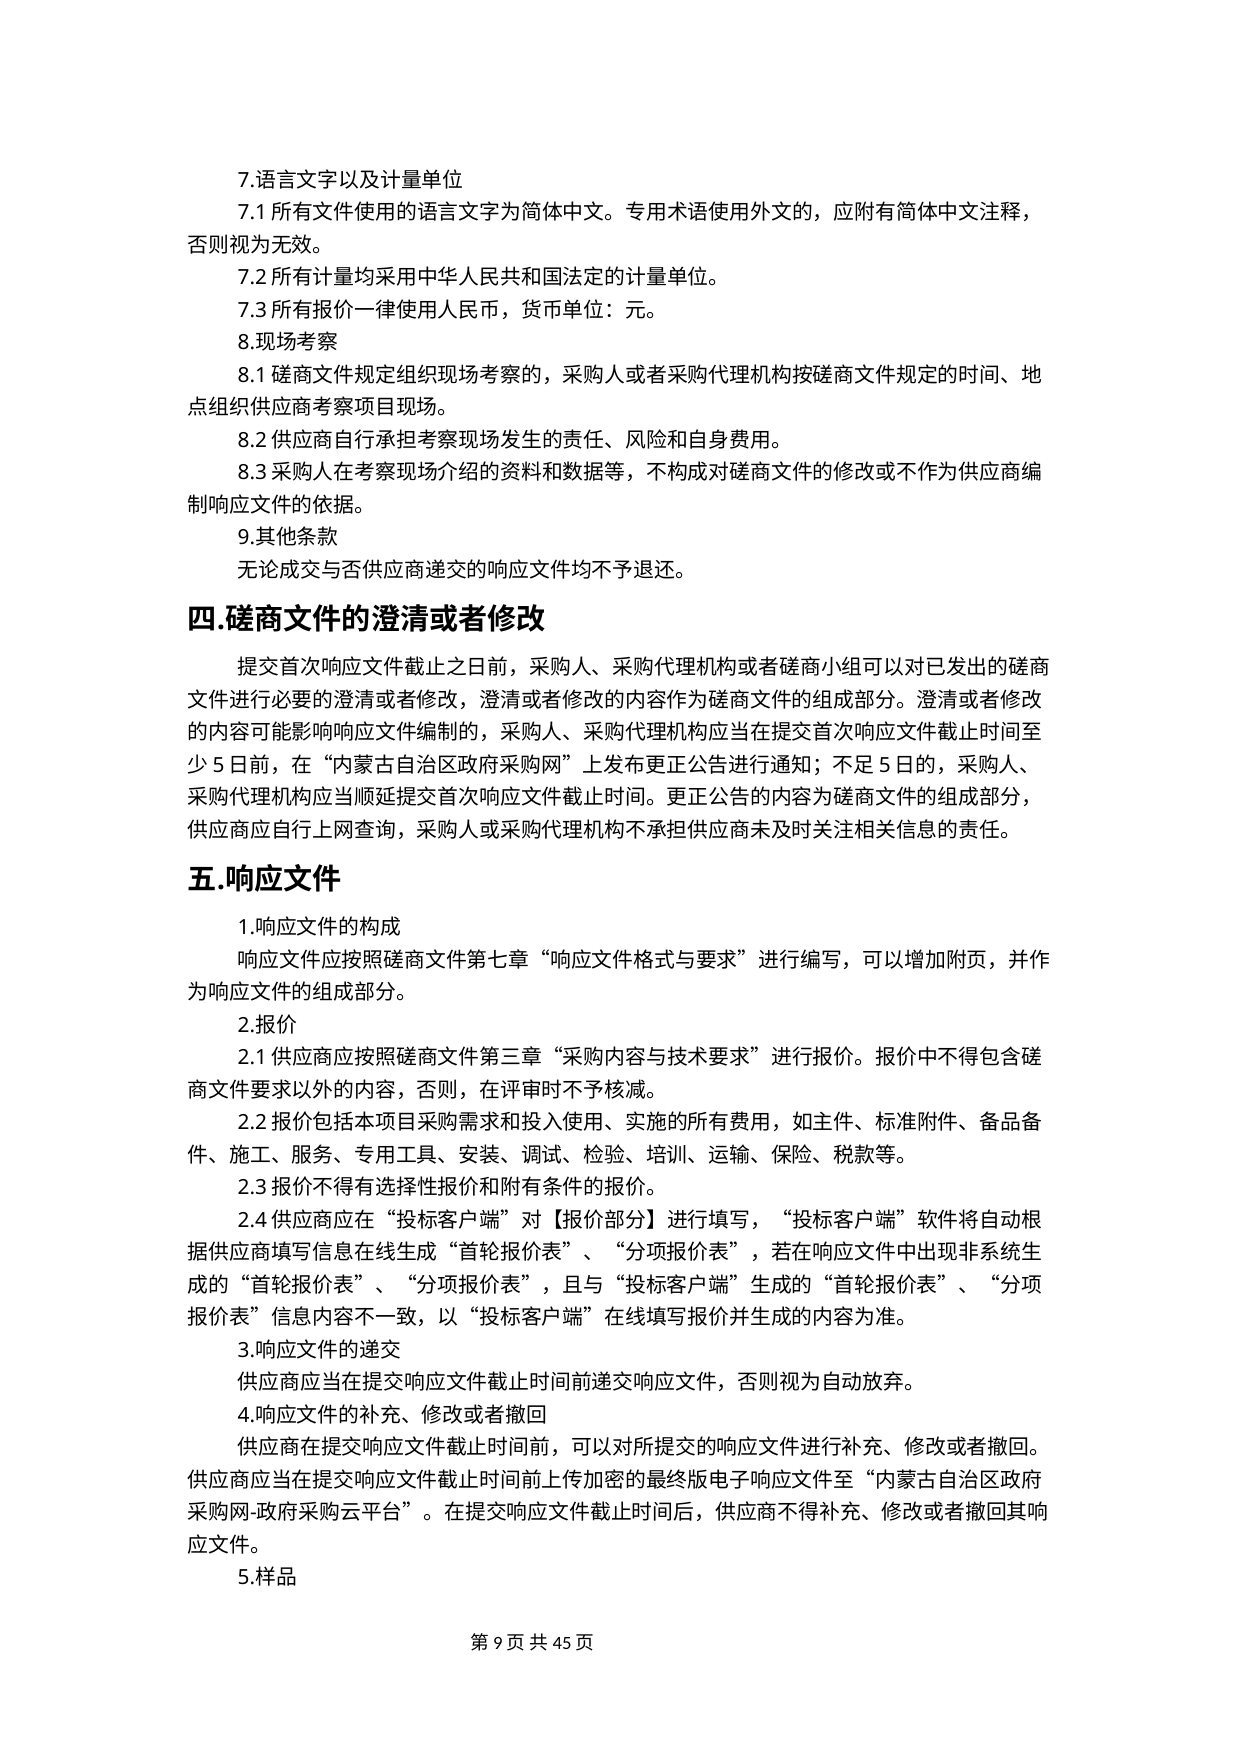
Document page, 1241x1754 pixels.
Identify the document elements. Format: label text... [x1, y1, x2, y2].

text 2.3报价不得有选择性报价和附有条件的报价。 [187, 1169, 1053, 1202]
text 五.响应文件 [187, 844, 1053, 909]
text 8.2供应商自行承担考察现场发生的责任、风险和自身费用。 [187, 422, 1053, 454]
text 7.2所有计量均采用中华人民共和国法定的计量单位。 [187, 259, 1053, 292]
text 7.语言文字以及计量单位 [187, 162, 1053, 194]
text 8.现场考察 [187, 324, 1053, 357]
text 2.2报价包括本项目采购需求和投入使用、实施的所有费用，如主件、标准附件、备品备件、施工、服务、专用工具、安装、调试、检验、培训、运输、保险、税款等。 [187, 1104, 1053, 1169]
text 4.响应文件的补充、修改或者撤回 [187, 1397, 1053, 1429]
text 提交首次响应文件截止之日前，采购人、采购代理机构或者磋商小组可以对已发出的磋商文件进行必要的澄清或者修改，澄清或者修改的内容作为磋商文件的组成部分。澄清或者修改的内容可能影响响应文件编制的，采购人、采购代理机构应当在提交首次响应文件截止时间至少5日前，在“内蒙古自治区政府采购网”上发布更正公告进行通知；不足5日的，采购人、采购代理机构应当顺延提交首次响应文件截止时间。更正公告的内容为磋商文件的组成部分，供应商应自行上网查询，采购人或采购代理机构不承担供应商未及时关注相关信息的责任。 [187, 649, 1053, 844]
text 3.响应文件的递交 [187, 1332, 1053, 1364]
text 无论成交与否供应商递交的响应文件均不予退还。 [187, 552, 1053, 584]
text 2.报价 [187, 1007, 1053, 1039]
text 2.1供应商应按照磋商文件第三章“采购内容与技术要求”进行报价。报价中不得包含磋商文件要求以外的内容，否则，在评审时不予核减。 [187, 1039, 1053, 1104]
text 9.其他条款 [187, 519, 1053, 552]
text 7.3所有报价一律使用人民币，货币单位：元。 [187, 292, 1053, 324]
text 响应文件应按照磋商文件第七章“响应文件格式与要求”进行编写，可以增加附页，并作为响应文件的组成部分。 [187, 942, 1053, 1007]
text 8.3采购人在考察现场介绍的资料和数据等，不构成对磋商文件的修改或不作为供应商编制响应文件的依据。 [187, 454, 1053, 519]
text 5.样品 [187, 1559, 1053, 1592]
text 7.1所有文件使用的语言文字为简体中文。专用术语使用外文的，应附有简体中文注释，否则视为无效。 [187, 194, 1053, 259]
text 四.磋商文件的澄清或者修改 [187, 584, 1053, 649]
text 2.4供应商应在“投标客户端”对【报价部分】进行填写，“投标客户端”软件将自动根据供应商填写信息在线生成“首轮报价表”、“分项报价表”，若在响应文件中出现非系统生成的“首轮报价表”、“分项报价表”，且与“投标客户端”生成的“首轮报价表”、“分项报价表”信息内容不一致，以“投标客户端”在线填写报价并生成的内容为准。 [187, 1202, 1053, 1332]
text 8.1磋商文件规定组织现场考察的，采购人或者采购代理机构按磋商文件规定的时间、地点组织供应商考察项目现场。 [187, 357, 1053, 422]
text 供应商在提交响应文件截止时间前，可以对所提交的响应文件进行补充、修改或者撤回。供应商应当在提交响应文件截止时间前上传加密的最终版电子响应文件至“内蒙古自治区政府采购网-政府采购云平台”。在提交响应文件截止时间后，供应商不得补充、修改或者撤回其响应文件。 [187, 1429, 1053, 1559]
text 1.响应文件的构成 [187, 909, 1053, 942]
text 供应商应当在提交响应文件截止时间前递交响应文件，否则视为自动放弃。 [187, 1364, 1053, 1397]
